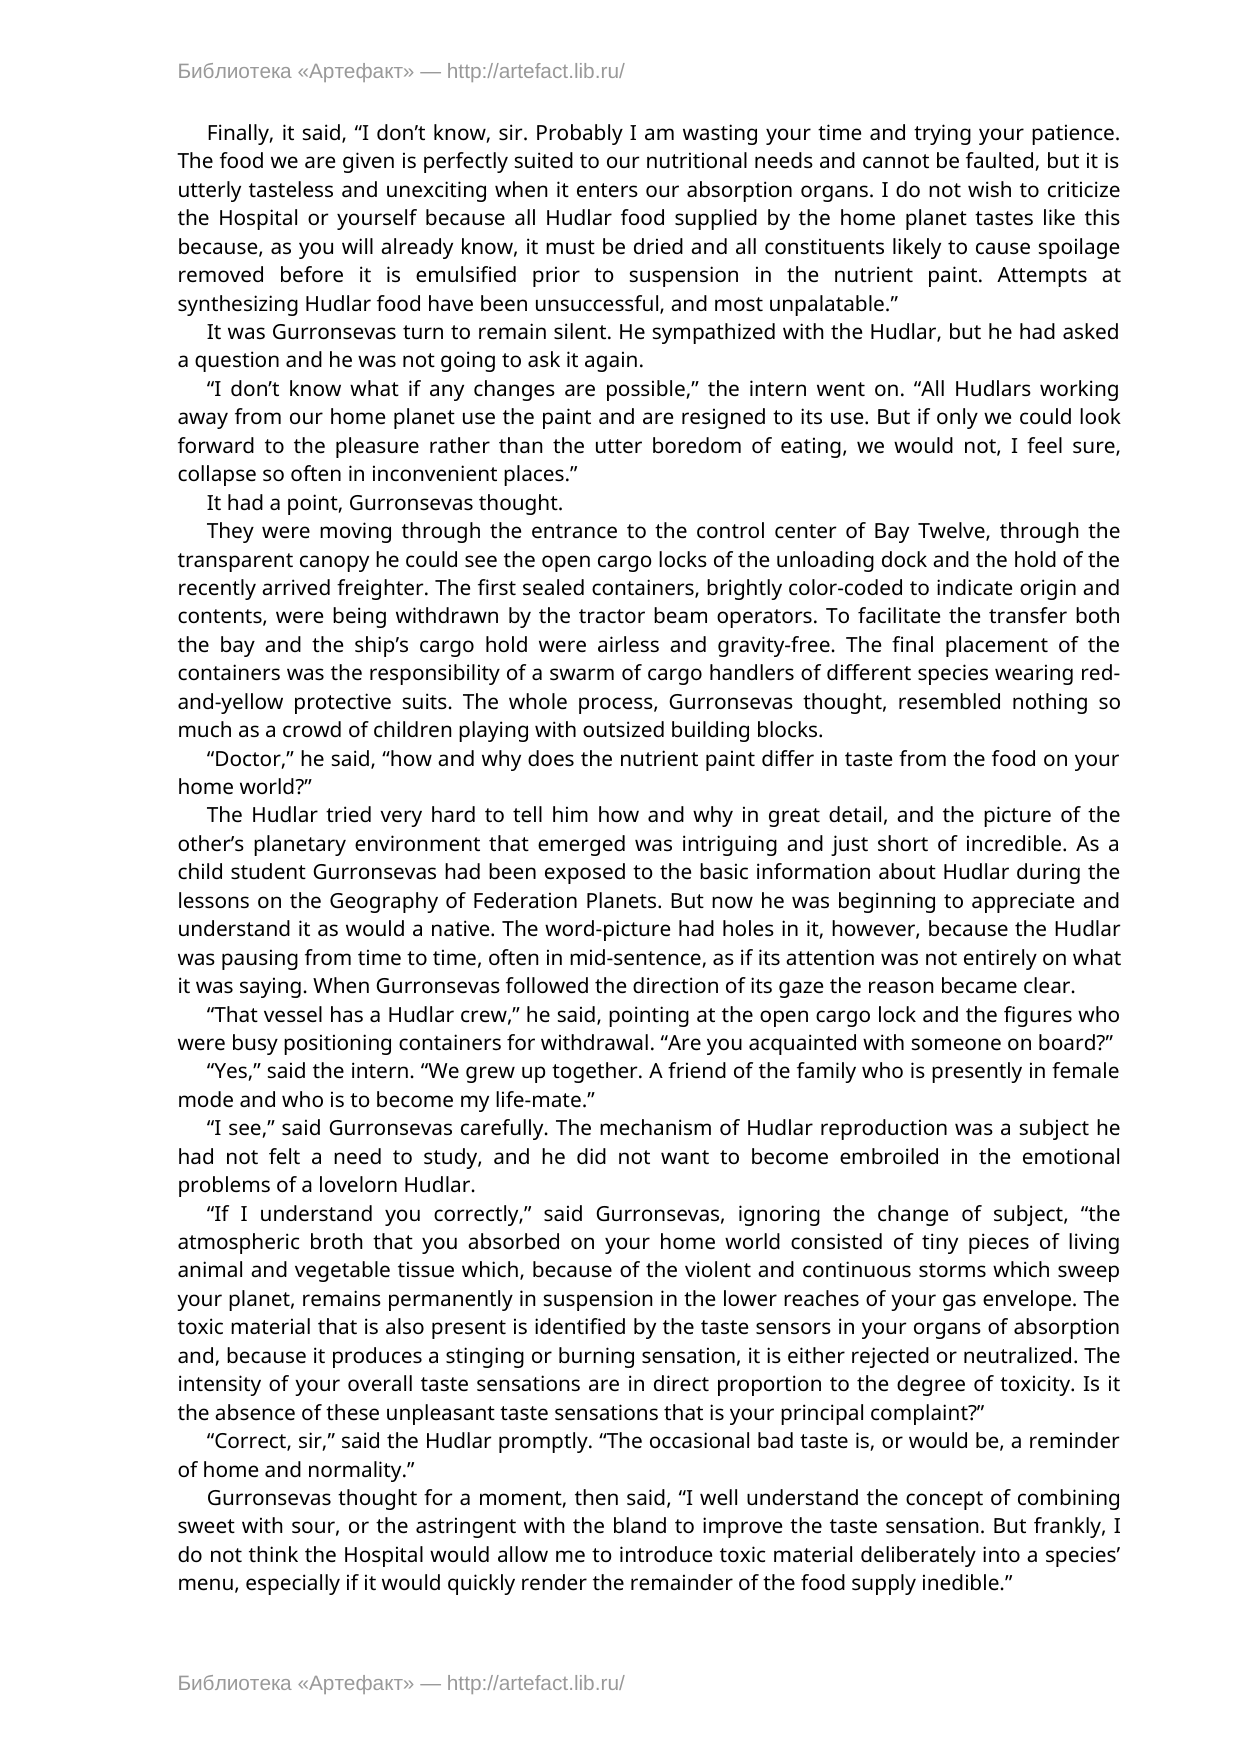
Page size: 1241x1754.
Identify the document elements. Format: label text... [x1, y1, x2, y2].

text “If I understand you correctly,” said Gurronsevas, ignoring the change of subject, “the atmospheric broth that you absorbed on your home world consisted of tiny pieces of living animal and vegetable tissue which, because of the violent and continuous storms which sweep your planet, remains permanently in suspension in the lower reaches of your gas envelope. The toxic material that is also present is identified by the taste sensors in your organs of absorption and, because it produces a stinging or burning sensation, it is either rejected or neutralized. The intensity of your overall taste sensations are in direct proportion to the degree of toxicity. Is it the absence of these unpleasant taste sensations that is your principal complaint?” [177, 1199, 1122, 1426]
text “I see,” said Gurronsevas carefully. The mechanism of Hudlar reproduction was a subject he had not felt a need to study, and he did not want to become embroiled in the emotional problems of a lovelorn Hudlar. [177, 1113, 1122, 1199]
text “Yes,” said the intern. “We grew up together. A friend of the family who is presently in female mode and who is to become my life-mate.” [177, 1057, 1122, 1113]
text It had a point, Gurronsevas thought. [177, 488, 1122, 516]
text “I don’t know what if any changes are possible,” the intern went on. “All Hudlars working away from our home planet use the paint and are resigned to its use. But if only we could look forward to the pleasure rather than the utter boredom of eating, we would not, I feel sure, collapse so often in inconvenient places.” [177, 374, 1122, 488]
text Gurronsevas thought for a moment, then said, “I well understand the concept of combining sweet with sour, or the astringent with the bland to improve the taste sensation. But frankly, I do not think the Hospital would allow me to introduce toxic material deliberately into a species’ menu, especially if it would quickly render the remainder of the food supply inedible.” [177, 1483, 1122, 1597]
text Finally, it said, “I don’t know, sir. Probably I am wasting your time and trying your patience. The food we are given is perfectly suited to our nutritional needs and cannot be faulted, but it is utterly tasteless and unexciting when it enters our absorption organs. I do not wish to criticize the Hospital or yourself because all Hudlar food supplied by the home planet tastes like this because, as you will already know, it must be dried and all constituents likely to cause spoilage removed before it is emulsified prior to suspension in the nutrient paint. Attempts at synthesizing Hudlar food have been unsuccessful, and most unpalatable.” [177, 118, 1122, 317]
text “Correct, sir,” said the Hudlar promptly. “The occasional bad taste is, or would be, a reminder of home and normality.” [177, 1426, 1122, 1483]
text It was Gurronsevas turn to remain silent. He sympathized with the Hudlar, but he had asked a question and he was not going to ask it again. [177, 317, 1122, 374]
text “That vessel has a Hudlar crew,” he said, pointing at the open cargo lock and the figures who were busy positioning containers for withdrawal. “Are you acquainted with someone on board?” [177, 1000, 1122, 1057]
text “Doctor,” he said, “how and why does the nutrient paint differ in taste from the food on your home world?” [177, 744, 1122, 801]
text They were moving through the entrance to the control center of Bay Twelve, through the transparent canopy he could see the open cargo locks of the unloading dock and the hold of the recently arrived freighter. The first sealed containers, brightly color-coded to indicate origin and contents, were being withdrawn by the tractor beam operators. To facilitate the transfer both the bay and the ship’s cargo hold were airless and gravity-free. The final placement of the containers was the responsibility of a swarm of cargo handlers of different species wearing red-and-yellow protective suits. The whole process, Gurronsevas thought, resembled nothing so much as a crowd of children playing with outsized building blocks. [177, 516, 1122, 744]
text The Hudlar tried very hard to tell him how and why in great detail, and the picture of the other’s planetary environment that emerged was intriguing and just short of incredible. As a child student Gurronsevas had been exposed to the basic information about Hudlar during the lessons on the Geography of Federation Planets. But now he was beginning to appreciate and understand it as would a native. The word-picture had holes in it, however, because the Hudlar was pausing from time to time, often in mid-sentence, as if its attention was not entirely on what it was saying. When Gurronsevas followed the direction of its gaze the reason became clear. [177, 801, 1122, 1000]
